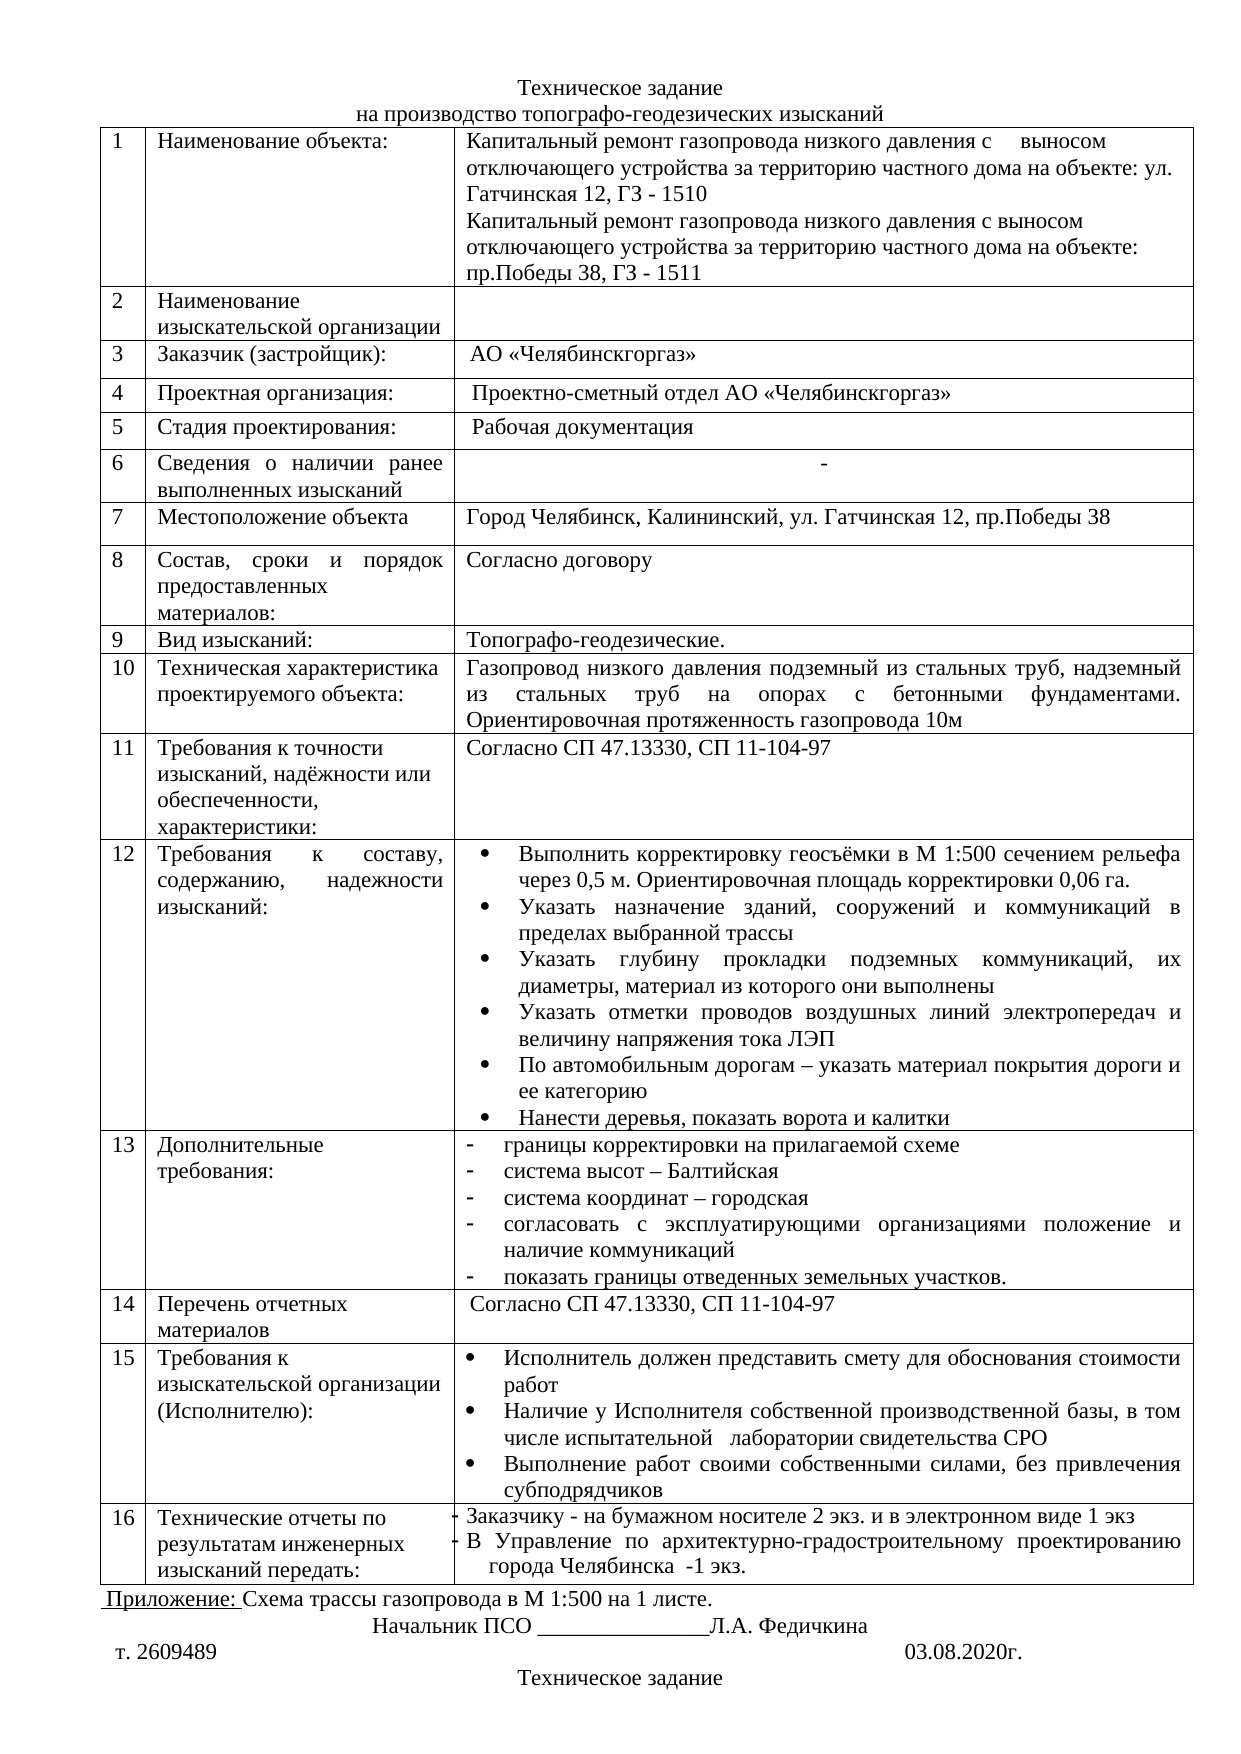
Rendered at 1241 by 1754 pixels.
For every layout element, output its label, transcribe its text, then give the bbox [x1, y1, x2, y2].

table_cell 6 [101, 450, 145, 502]
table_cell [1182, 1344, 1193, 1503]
table_cell Стадия проектирования: [146, 413, 454, 448]
table_header Капитальный ремонт газопровода низкого давления с выносом отключающего устройства за территорию частного дома на объекте: ул. Гатчинская 12, ГЗ - 1510 Капитальный ремонт газопровода низкого давления с выносом отключающего устройства за территорию частного дома на объекте: пр.Победы 38, ГЗ - 1511 [455, 128, 1193, 286]
table_cell 15 [101, 1344, 145, 1503]
table_cell Требования к составу, содержанию, надежности изысканий: [146, 840, 454, 1130]
table_cell 3 [101, 341, 145, 377]
table_cell Состав, сроки и порядок предоставленных материалов: [146, 546, 454, 625]
table_cell 10 [101, 654, 145, 733]
table_cell 14 [101, 1290, 145, 1343]
table_cell 2 [101, 287, 145, 339]
table_cell Согласно СП 47.13330, СП 11-104-97 [455, 734, 1193, 839]
table_cell Топографо-геодезические. [455, 626, 1193, 652]
table_cell Требования к изыскательской организации (Исполнителю): [146, 1344, 454, 1503]
table_cell Техническая характеристика проектируемого объекта: [146, 654, 454, 733]
table_cell Дополнительные требования: [146, 1131, 454, 1289]
text т. 2609489 03.08.2020г. [100, 1638, 1199, 1664]
table_cell - [455, 450, 1193, 502]
table_cell 12 [101, 840, 145, 1130]
table_cell Согласно договору [455, 546, 1193, 625]
table_cell Местоположение объекта [146, 503, 454, 545]
table_cell 5 [101, 413, 145, 448]
text Приложение: Схема трассы газопровода в М 1:500 на 1 листе. [100, 1585, 1199, 1612]
table_cell АО «Челябинскгоргаз» [455, 341, 1193, 377]
table_cell Сведения о наличии ранее выполненных изысканий [146, 450, 454, 502]
table_cell Рабочая документация [455, 413, 1193, 448]
table_cell Проектно-сметный отдел АО «Челябинскгоргаз» [455, 379, 1193, 412]
table_cell Согласно СП 47.13330, СП 11-104-97 [455, 1290, 1193, 1343]
table_cell Наименование изыскательской организации [146, 287, 454, 339]
table_cell [455, 287, 1193, 339]
table_cell Технические отчеты по результатам инженерных изысканий передать: [146, 1504, 454, 1584]
table_cell 11 [101, 734, 145, 839]
table_cell Заказчик (застройщик): [146, 341, 454, 377]
text на производство топографо-геодезических изысканий [41, 100, 1199, 127]
table_cell Выполнить корректировку геосъёмки в М 1:500 сечением рельефа через 0,5 м. Ориентировочная площадь корректировки 0,06 га. Указать назначение зданий, сооружений и коммуникаций в пределах выбранной трассы Указать глубину прокладки подземных коммуникаций, их диаметры, материал из которого они выполнены Указать отметки проводов воздушных линий электропередач и величину напряжения тока ЛЭП По автомобильным дорогам – указать материал покрытия дороги и ее категорию Нанести деревья, показать ворота и калитки [455, 840, 1193, 1130]
table_cell 7 [101, 503, 145, 545]
table_cell 16 [101, 1504, 145, 1584]
table_cell 4 [101, 379, 145, 412]
table_cell 9 [101, 626, 145, 652]
table_cell Проектная организация: [146, 379, 454, 412]
text Начальник ПСО _______________Л.А. Федичкина [41, 1612, 1199, 1638]
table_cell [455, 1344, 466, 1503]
text Техническое задание [41, 1664, 1199, 1691]
table_cell Заказчику - на бумажном носителе 2 экз. и в электронном виде 1 экз В Управление по архитектурно-градостроительному проектированию города Челябинска -1 экз. [455, 1504, 1193, 1584]
table_cell Вид изысканий: [146, 626, 454, 652]
table_cell Город Челябинск, Калининский, ул. Гатчинская 12, пр.Победы 38 [455, 503, 1193, 545]
table_cell границы корректировки на прилагаемой схеме система высот – Балтийская система координат – городская согласовать с эксплуатирующими организациями положение и наличие коммуникаций показать границы отведенных земельных участков. [455, 1131, 1193, 1289]
table_cell Газопровод низкого давления подземный из стальных труб, надземный из стальных труб на опорах с бетонными фундаментами. Ориентировочная протяженность газопровода 10м [455, 654, 1193, 733]
table_cell 8 [101, 546, 145, 625]
table_cell Перечень отчетных материалов [146, 1290, 454, 1343]
table_cell 13 [101, 1131, 145, 1289]
table_cell Требования к точности изысканий, надёжности или обеспеченности, характеристики: [146, 734, 454, 839]
text Техническое задание [41, 74, 1199, 100]
table_header Наименование объекта: [146, 128, 454, 286]
table_header 1 [101, 128, 145, 286]
